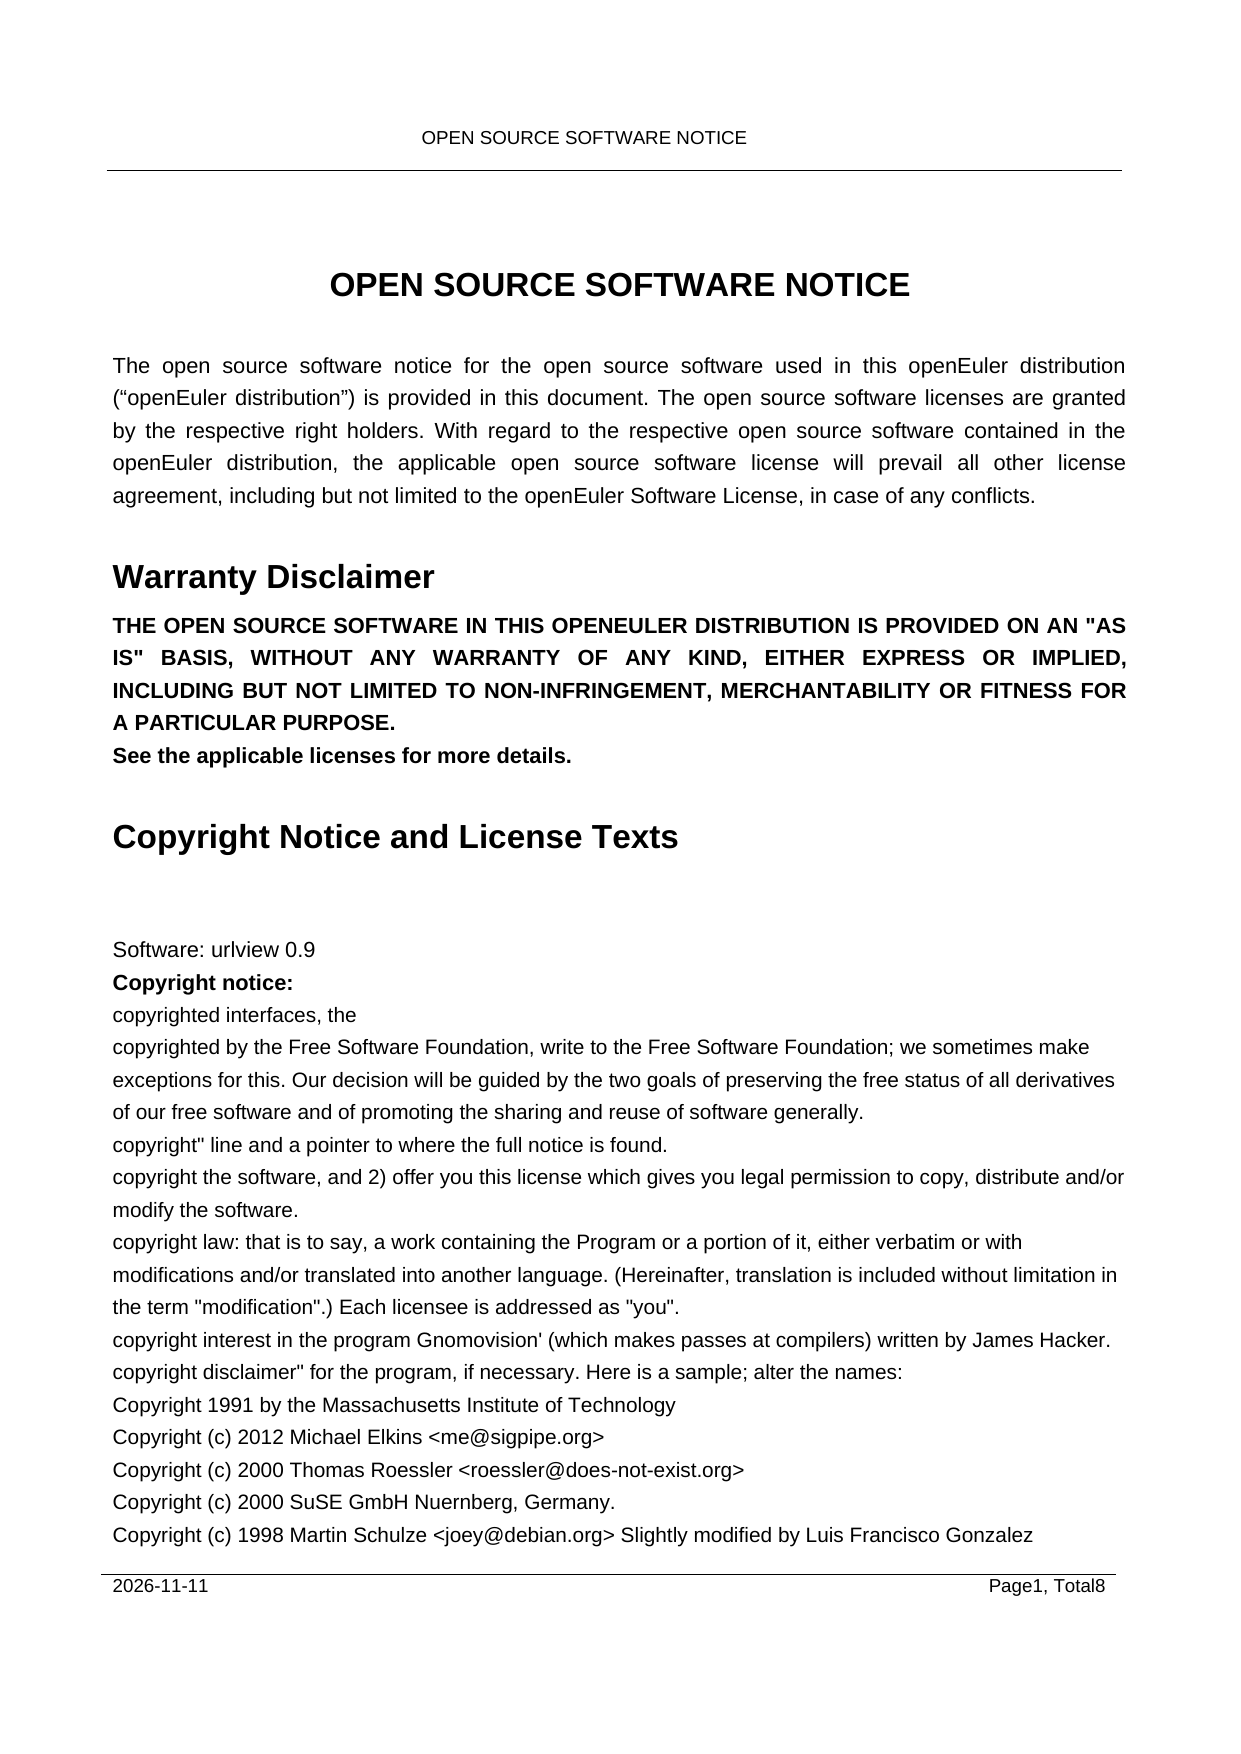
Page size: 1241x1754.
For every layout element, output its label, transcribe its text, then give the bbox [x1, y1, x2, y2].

text copyrighted by the Free Software Foundation, write to the Free Software Foundation; we sometimes make exceptions for this. Our decision will be guided by the two goals of preserving the free status of all derivatives of our free software and of promoting the sharing and reuse of software generally. [112, 1031, 1128, 1128]
text OPEN SOURCE SOFTWARE NOTICE [112, 251, 1128, 316]
text Copyright notice: [112, 966, 1128, 998]
text Copyright (c) 2012 Michael Elkins <me@sigpipe.org> [112, 1421, 1128, 1453]
text Warranty Disclaimer [112, 544, 1128, 609]
text copyright" line and a pointer to where the full notice is found. [112, 1128, 1128, 1161]
text copyright law: that is to say, a work containing the Program or a portion of it, either verbatim or with modifications and/or translated into another language. (Hereinafter, translation is included without limitation in the term "modification".) Each licensee is addressed as "you". [112, 1226, 1128, 1323]
text THE OPEN SOURCE SOFTWARE IN THIS OPENEULER DISTRIBUTION IS PROVIDED ON AN "AS IS" BASIS, WITHOUT ANY WARRANTY OF ANY KIND, EITHER EXPRESS OR IMPLIED, INCLUDING BUT NOT LIMITED TO NON-INFRINGEMENT, MERCHANTABILITY OR FITNESS FOR A PARTICULAR PURPOSE. See the applicable licenses for more details. [112, 609, 1128, 771]
text Copyright Notice and License Texts [112, 804, 1128, 869]
text copyright the software, and 2) offer you this license which gives you legal permission to copy, distribute and/or modify the software. [112, 1161, 1128, 1226]
text Copyright (c) 2000 SuSE GmbH Nuernberg, Germany. [112, 1486, 1128, 1518]
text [112, 1518, 1128, 1551]
text Software: urlview 0.9 [112, 933, 1128, 966]
text Copyright 1991 by the Massachusetts Institute of Technology [112, 1388, 1128, 1421]
text copyrighted interfaces, the [112, 998, 1128, 1031]
text copyright disclaimer" for the program, if necessary. Here is a sample; alter the names: [112, 1356, 1128, 1388]
text Copyright (c) 2000 Thomas Roessler <roessler@does-not-exist.org> [112, 1453, 1128, 1486]
text The open source software notice for the open source software used in this openEuler distribution (“openEuler distribution”) is provided in this document. The open source software licenses are granted by the respective right holders. With regard to the respective open source software contained in the openEuler distribution, the applicable open source software license will prevail all other license agreement, including but not limited to the openEuler Software License, in case of any conflicts. [112, 349, 1128, 511]
text copyright interest in the program Gnomovision' (which makes passes at compilers) written by James Hacker. [112, 1323, 1128, 1356]
